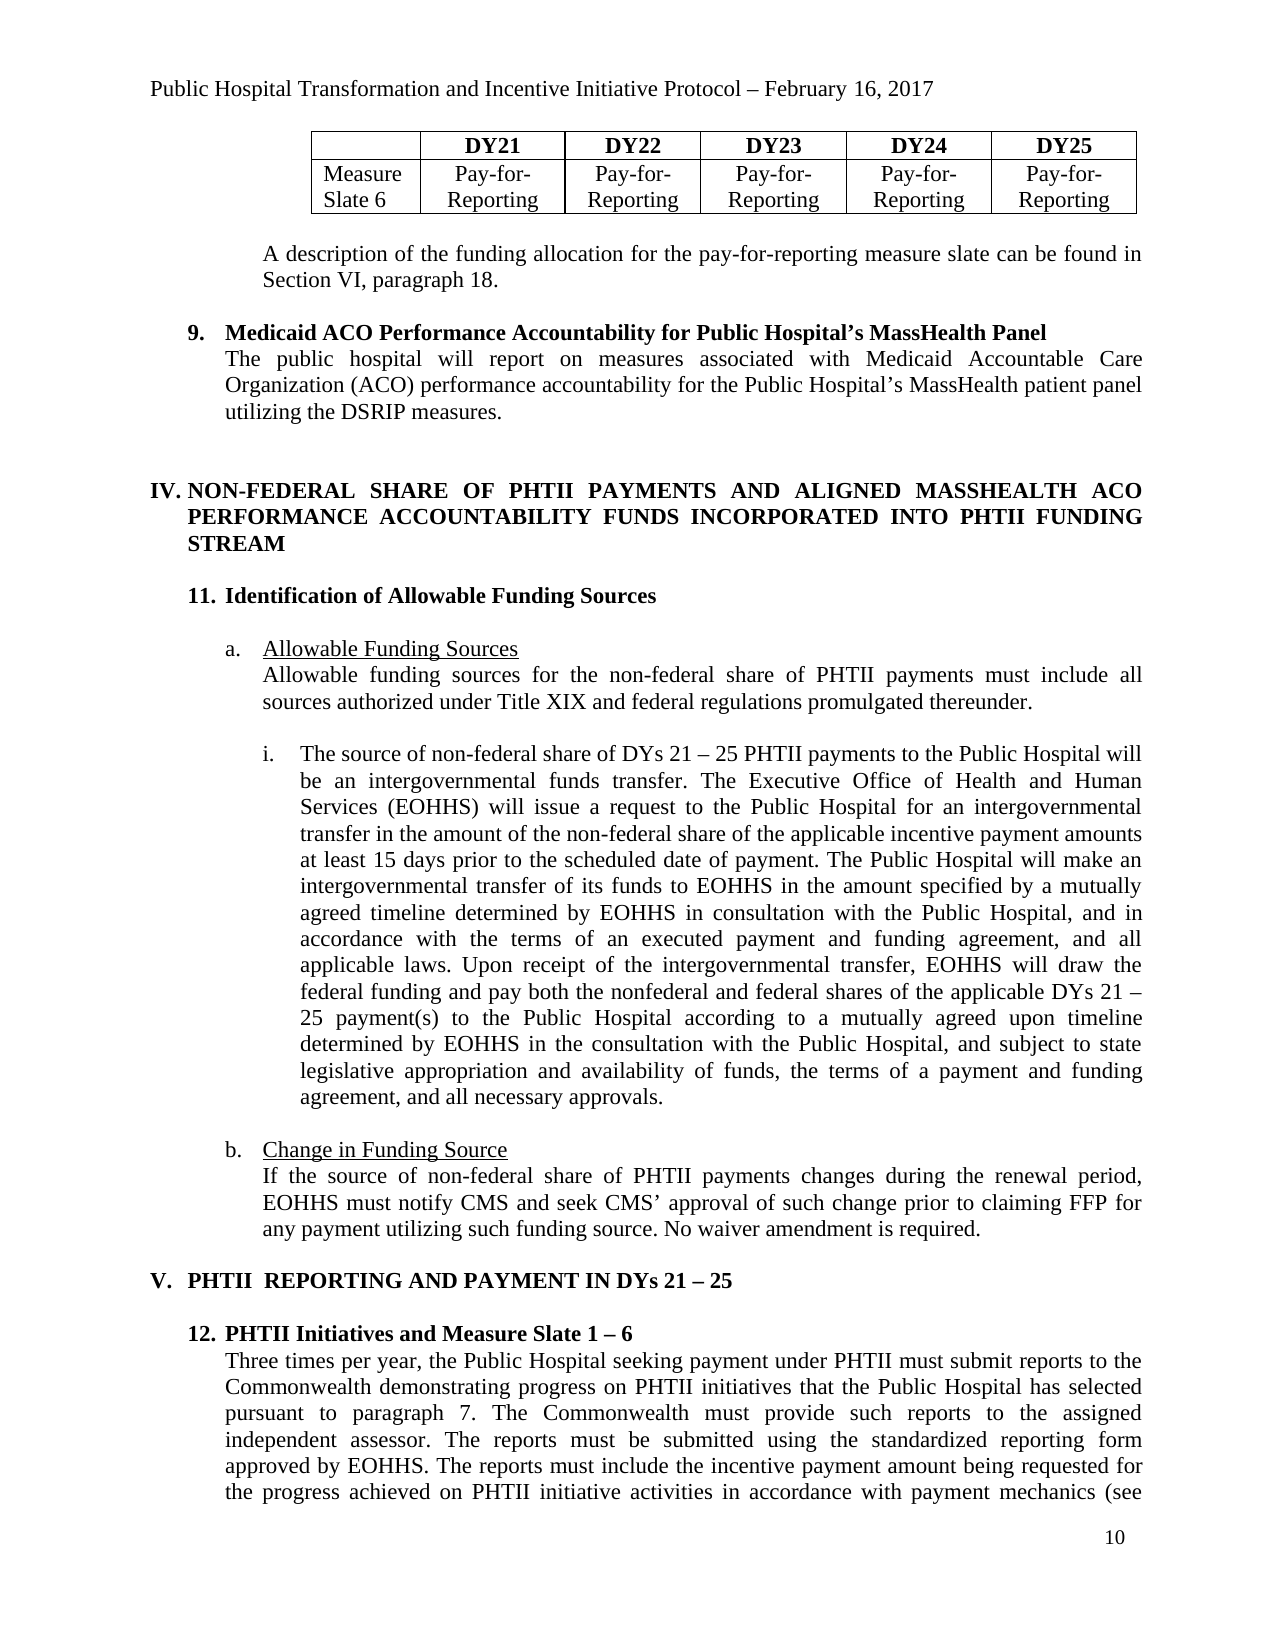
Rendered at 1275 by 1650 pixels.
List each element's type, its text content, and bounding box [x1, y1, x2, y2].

subtitle NON-FEDERAL SHARE OF PHTII PAYMENTS AND ALIGNED MASSHEALTH ACO PERFORMANCE ACCOUNTABILITY FUNDS INCORPORATED INTO PHTII FUNDING STREAM [150, 477, 1144, 556]
list PHTII REPORTING AND PAYMENT IN DYs 21 – 25 [150, 1268, 1144, 1294]
list PHTII Initiatives and Measure Slate 1 – 6 [187, 1320, 1144, 1347]
table_header DY23 [701, 132, 846, 159]
table_header DY24 [847, 132, 991, 159]
text The public hospital will report on measures associated with Medicaid Accountable Care Organization (ACO) performance accountability for the Public Hospital’s MassHealth patient panel utilizing the DSRIP measures. [225, 345, 1144, 424]
list Identification of Allowable Funding Sources [187, 582, 1144, 609]
text A description of the funding allocation for the pay-for-reporting measure slate can be found in Section VI, paragraph 18. [262, 240, 1144, 292]
table_header DY21 [421, 132, 564, 159]
list If the source of non-federal share of PHTII payments changes during the renewal period, EOHHS must notify CMS and seek CMS’ approval of such change prior to claiming FFP for any payment utilizing such funding source. No waiver amendment is required. [262, 1162, 1144, 1241]
list The source of non-federal share of DYs 21 – 25 PHTII payments to the Public Hospital will be an intergovernmental funds transfer. The Executive Office of Health and Human Services (EOHHS) will issue a request to the Public Hospital for an intergovernmental transfer in the amount of the non-federal share of the applicable incentive payment amounts at least 15 days prior to the scheduled date of payment. The Public Hospital will make an intergovernmental transfer of its funds to EOHHS in the amount specified by a mutually agreed timeline determined by EOHHS in consultation with the Public Hospital, and in accordance with the terms of an executed payment and funding agreement, and all applicable laws. Upon receipt of the intergovernmental transfer, EOHHS will draw the federal funding and pay both the nonfederal and federal shares of the applicable DYs 21 – 25 payment(s) to the Public Hospital according to a mutually agreed upon timeline determined by EOHHS in the consultation with the Public Hospital, and subject to state legislative appropriation and availability of funds, the terms of a payment and funding agreement, and all necessary approvals. [262, 741, 1144, 1109]
table_cell Pay-for-Reporting [566, 160, 700, 212]
list Medicaid ACO Performance Accountability for Public Hospital’s MassHealth Panel [187, 319, 1144, 345]
table_cell Pay-for-Reporting [701, 160, 846, 212]
table_header [312, 132, 420, 159]
table_cell Pay-for-Reporting [421, 160, 564, 212]
table_cell Pay-for-Reporting [847, 160, 991, 212]
list Allowable funding sources for the non-federal share of PHTII payments must include all sources authorized under Title XIX and federal regulations promulgated thereunder. [262, 661, 1144, 714]
list Change in Funding Source [225, 1136, 1144, 1162]
table_cell Pay-for-Reporting [992, 160, 1136, 212]
table_header DY22 [566, 132, 700, 159]
list Allowable Funding Sources [225, 635, 1144, 661]
table_header DY25 [992, 132, 1136, 159]
table_cell Measure Slate 6 [312, 160, 420, 212]
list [225, 1347, 1144, 1505]
